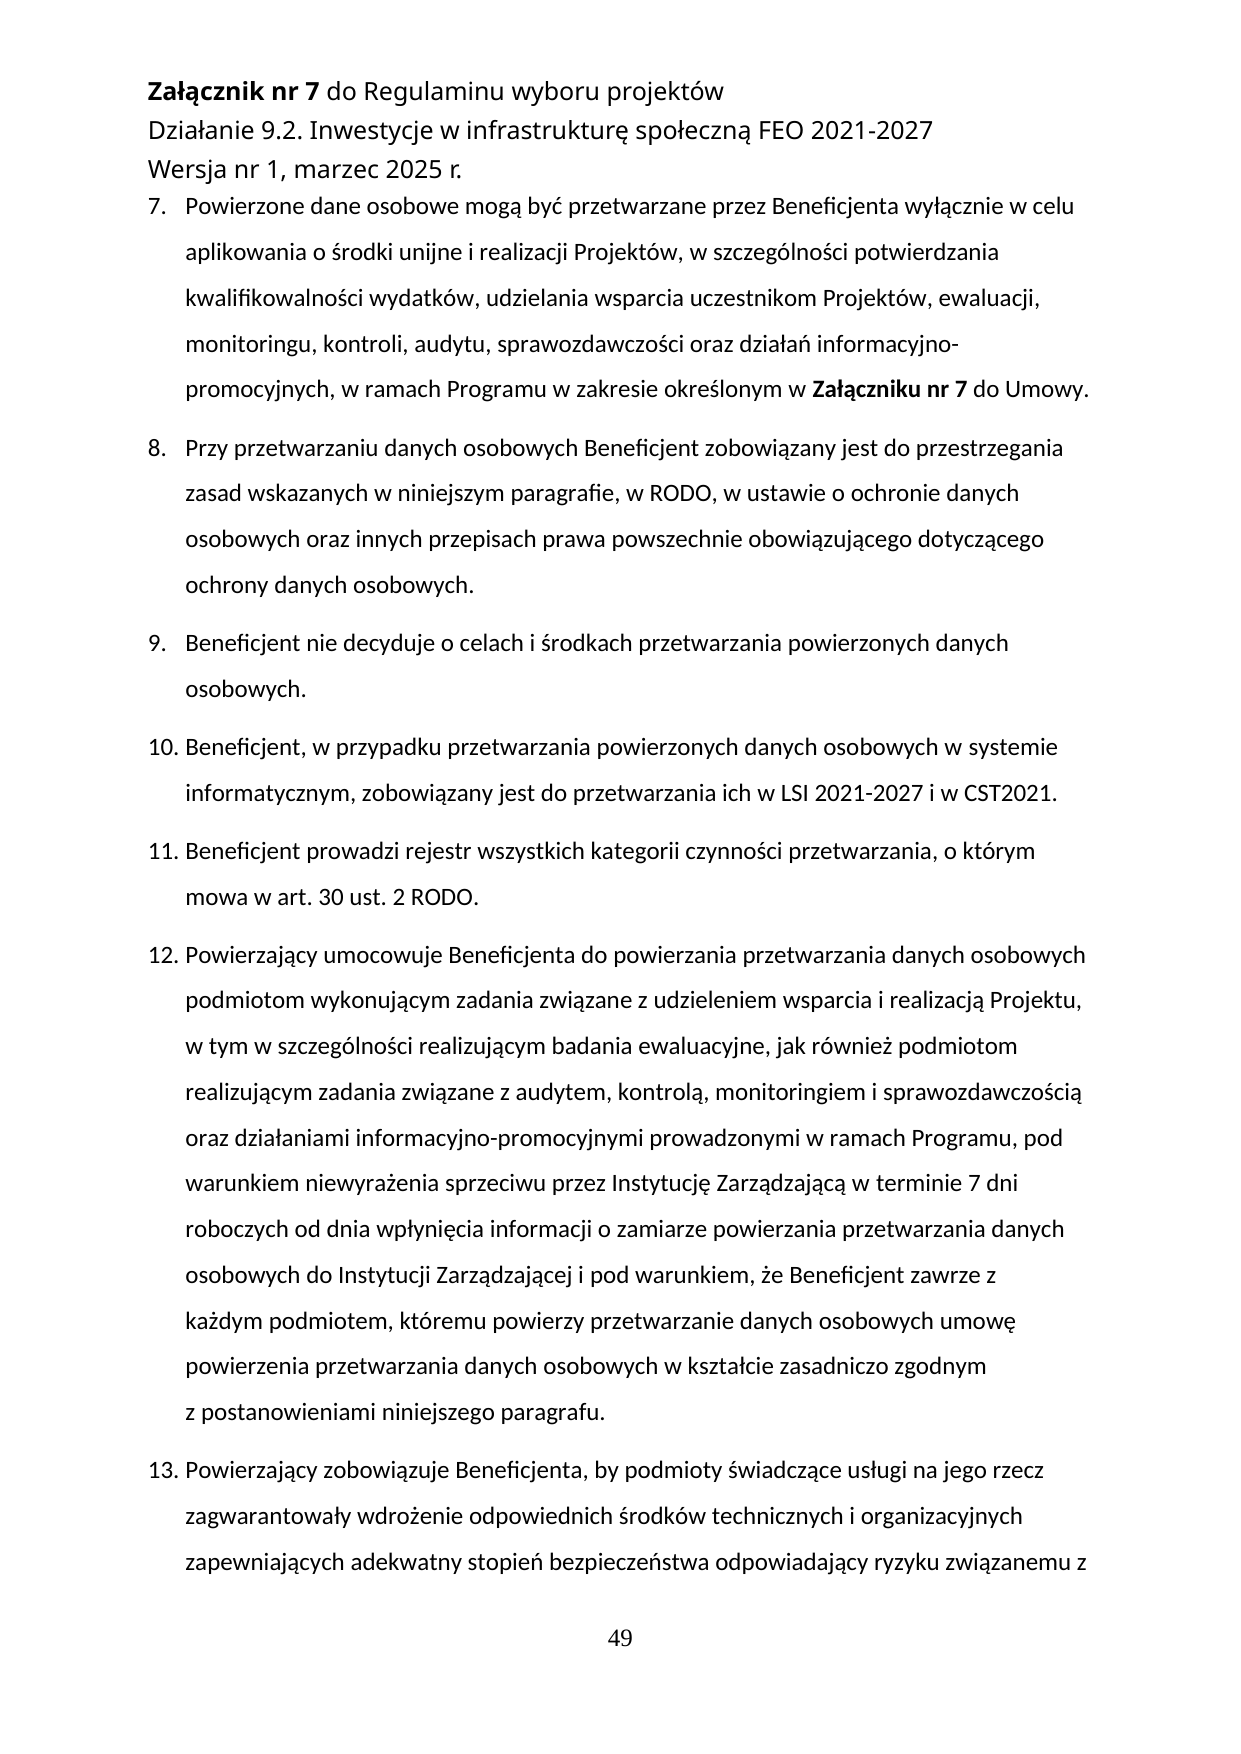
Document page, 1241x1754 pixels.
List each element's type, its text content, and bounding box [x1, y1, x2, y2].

list Przy przetwarzaniu danych osobowych Beneficjent zobowiązany jest do przestrzegania zasad wskazanych w niniejszym paragrafie, w RODO, w ustawie o ochronie danych osobowych oraz innych przepisach prawa powszechnie obowiązującego dotyczącego ochrony danych osobowych. [148, 432, 1092, 599]
list Beneficjent prowadzi rejestr wszystkich kategorii czynności przetwarzania, o którym mowa w art. 30 ust. 2 RODO. [148, 835, 1092, 911]
list Beneficjent, w przypadku przetwarzania powierzonych danych osobowych w systemie informatycznym, zobowiązany jest do przetwarzania ich w LSI 2021-2027 i w CST2021. [148, 731, 1092, 807]
list Beneficjent nie decyduje o celach i środkach przetwarzania powierzonych danych osobowych. [148, 627, 1092, 703]
list Powierzający umocowuje Beneficjenta do powierzania przetwarzania danych osobowych podmiotom wykonującym zadania związane z udzieleniem wsparcia i realizacją Projektu, w tym w szczególności realizującym badania ewaluacyjne, jak również podmiotom realizującym zadania związane z audytem, kontrolą, monitoringiem i sprawozdawczością oraz działaniami informacyjno-promocyjnymi prowadzonymi w ramach Programu, pod warunkiem niewyrażenia sprzeciwu przez Instytucję Zarządzającą w terminie 7 dni roboczych od dnia wpłynięcia informacji o zamiarze powierzania przetwarzania danych osobowych do Instytucji Zarządzającej i pod warunkiem, że Beneficjent zawrze z każdym podmiotem, któremu powierzy przetwarzanie danych osobowych umowę powierzenia przetwarzania danych osobowych w kształcie zasadniczo zgodnym z postanowieniami niniejszego paragrafu. [148, 939, 1092, 1427]
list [148, 1454, 1092, 1576]
list Powierzone dane osobowe mogą być przetwarzane przez Beneficjenta wyłącznie w celu aplikowania o środki unijne i realizacji Projektów, w szczególności potwierdzania kwalifikowalności wydatków, udzielania wsparcia uczestnikom Projektów, ewaluacji, monitoringu, kontroli, audytu, sprawozdawczości oraz działań informacyjno-promocyjnych, w ramach Programu w zakresie określonym w Załączniku nr 7 do Umowy. [148, 191, 1092, 404]
